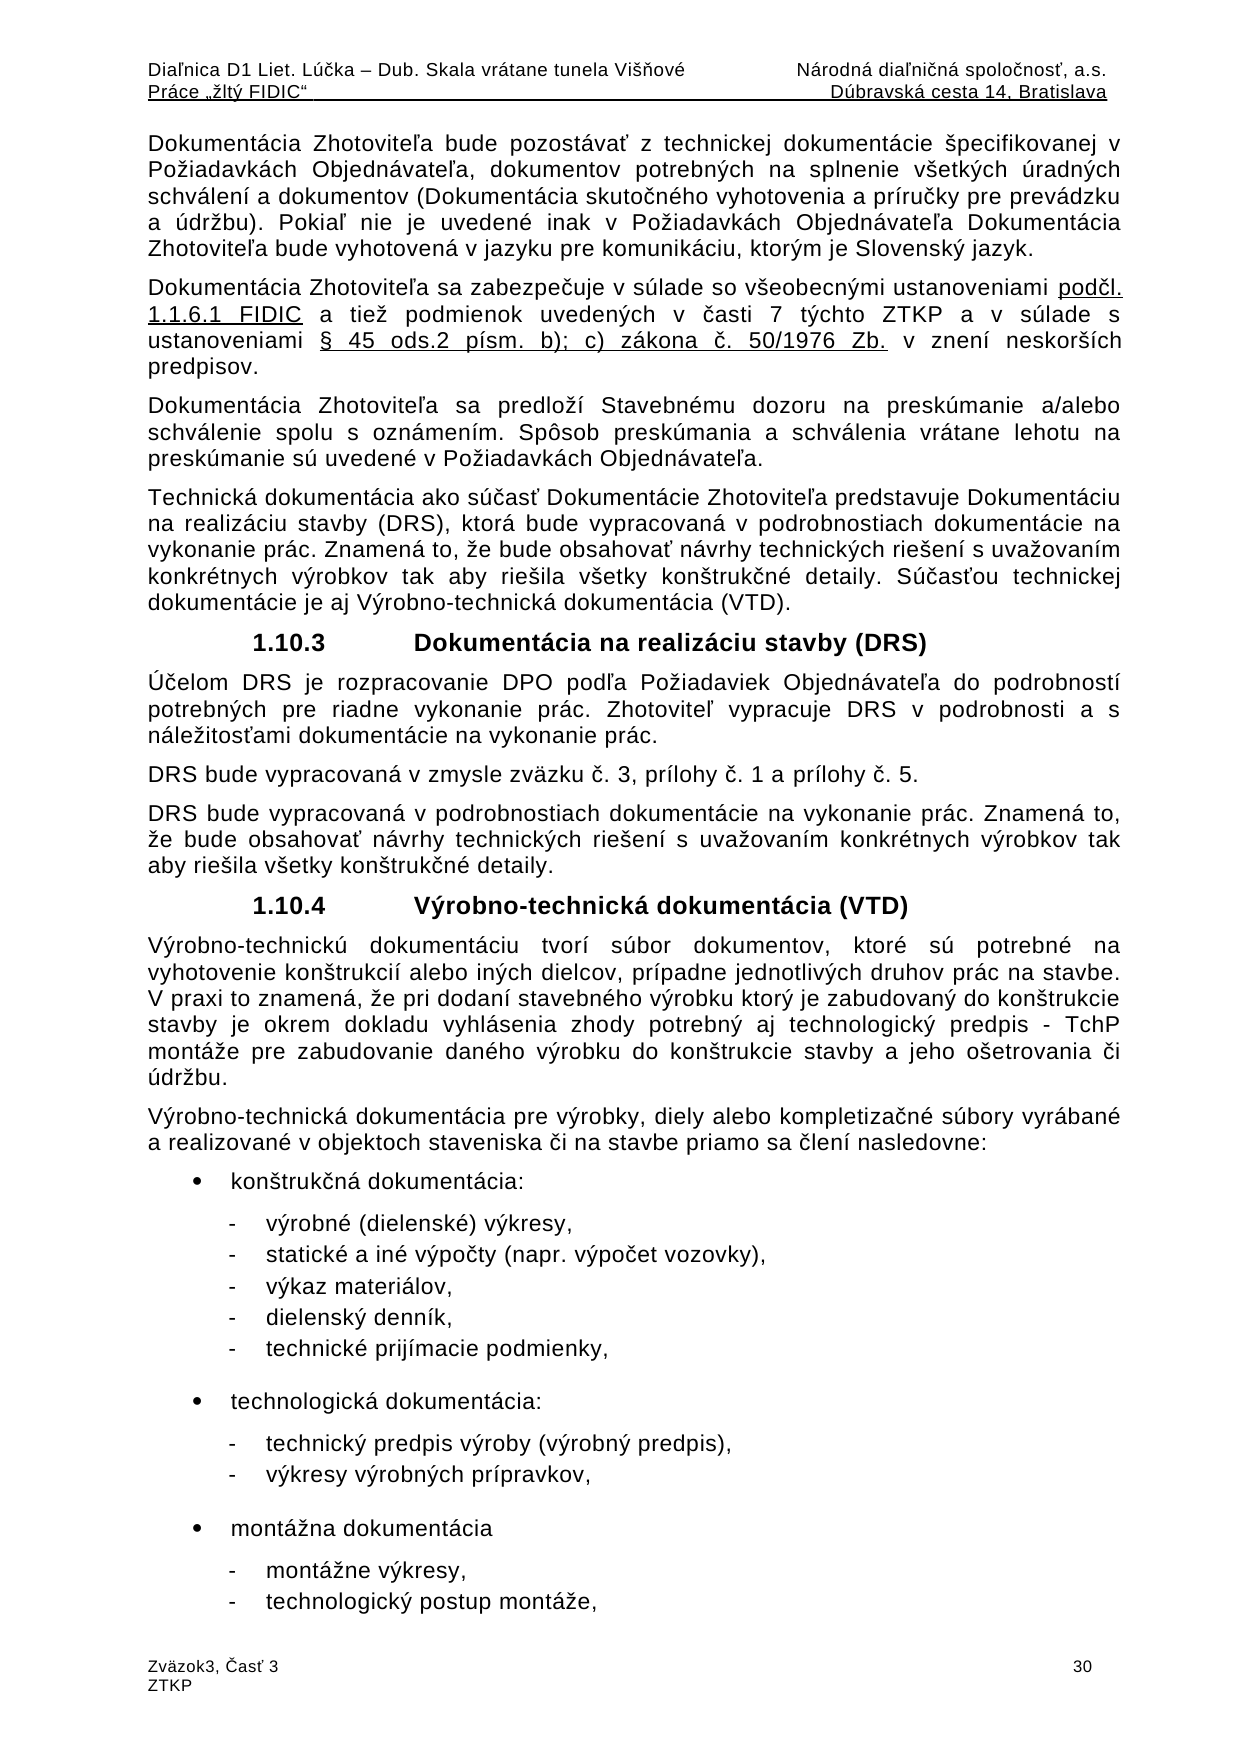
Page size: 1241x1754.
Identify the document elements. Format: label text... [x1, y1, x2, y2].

list montážne výkresy, [228, 1553, 1122, 1585]
list technické prijímacie podmienky, [228, 1332, 1122, 1363]
text Výrobno-technickú dokumentáciu tvorí súbor dokumentov, ktoré sú potrebné na vyhotovenie konštrukcií alebo iných dielcov, prípadne jednotlivých druhov prác na stavbe. V praxi to znamená, že pri dodaní stavebného výrobku ktorý je zabudovaný do konštrukcie stavby je okrem dokladu vyhlásenia zhody potrebný aj technologický predpis - TchP montáže pre zabudovanie daného výrobku do konštrukcie stavby a jeho ošetrovania či údržbu. [148, 932, 1122, 1091]
list výkresy výrobných prípravkov, [228, 1458, 1122, 1490]
list technologický postup montáže, [228, 1585, 1122, 1616]
list statické a iné výpočty (napr. výpočet vozovky), [228, 1238, 1122, 1269]
text Dokumentácia Zhotoviteľa sa zabezpečuje v súlade so všeobecnými ustanoveniami podčl. 1.1.6.1 FIDIC a tiež podmienok uvedených v časti 7 týchto ZTKP a v súlade s ustanoveniami § 45 ods.2 písm. b); c) zákona č. 50/1976 Zb. v znení neskorších predpisov. [148, 274, 1122, 379]
text Výrobno-technická dokumentácia pre výrobky, diely alebo kompletizačné súbory vyrábané a realizované v objektoch staveniska či na stavbe priamo sa člení nasledovne: [148, 1103, 1122, 1156]
list montážna dokumentácia [193, 1515, 1122, 1541]
subtitle Výrobno-technická dokumentácia (VTD) [325, 891, 1122, 920]
list technický predpis výroby (výrobný predpis), [228, 1427, 1122, 1458]
text Účelom DRS je rozpracovanie DPO podľa Požiadaviek Objednávateľa do podrobností potrebných pre riadne vykonanie prác. Zhotoviteľ vypracuje DRS v podrobnosti a s náležitosťami dokumentácie na vykonanie prác. [148, 669, 1122, 748]
list konštrukčná dokumentácia: [193, 1168, 1122, 1194]
text DRS bude vypracovaná v podrobnostiach dokumentácie na vykonanie prác. Znamená to, že bude obsahovať návrhy technických riešení s uvažovaním konkrétnych výrobkov tak aby riešila všetky konštrukčné detaily. [148, 799, 1122, 879]
subtitle Dokumentácia na realizáciu stavby (DRS) [325, 628, 1122, 657]
list výrobné (dielenské) výkresy, [228, 1207, 1122, 1238]
text Technická dokumentácia ako súčasť Dokumentácie Zhotoviteľa predstavuje Dokumentáciu na realizáciu stavby (DRS), ktorá bude vypracovaná v podrobnostiach dokumentácie na vykonanie prác. Znamená to, že bude obsahovať návrhy technických riešení s uvažovaním konkrétnych výrobkov tak aby riešila všetky konštrukčné detaily. Súčasťou technickej dokumentácie je aj Výrobno-technická dokumentácia (VTD). [148, 484, 1122, 615]
text Dokumentácia Zhotoviteľa bude pozostávať z technickej dokumentácie špecifikovanej v Požiadavkách Objednávateľa, dokumentov potrebných na splnenie všetkých úradných schválení a dokumentov (Dokumentácia skutočného vyhotovenia a príručky pre prevádzku a údržbu). Pokiaľ nie je uvedené inak v Požiadavkách Objednávateľa Dokumentácia Zhotoviteľa bude vyhotovená v jazyku pre komunikáciu, ktorým je Slovenský jazyk. [148, 130, 1122, 262]
text Dokumentácia Zhotoviteľa sa predloží Stavebnému dozoru na preskúmanie a/alebo schválenie spolu s oznámením. Spôsob preskúmania a schválenia vrátane lehotu na preskúmanie sú uvedené v Požiadavkách Objednávateľa. [148, 392, 1122, 471]
list dielenský denník, [228, 1301, 1122, 1332]
text DRS bude vypracovaná v zmysle zväzku č. 3, prílohy č. 1 a prílohy č. 5. [148, 761, 1122, 787]
list výkaz materiálov, [228, 1269, 1122, 1301]
list technologická dokumentácia: [193, 1388, 1122, 1415]
